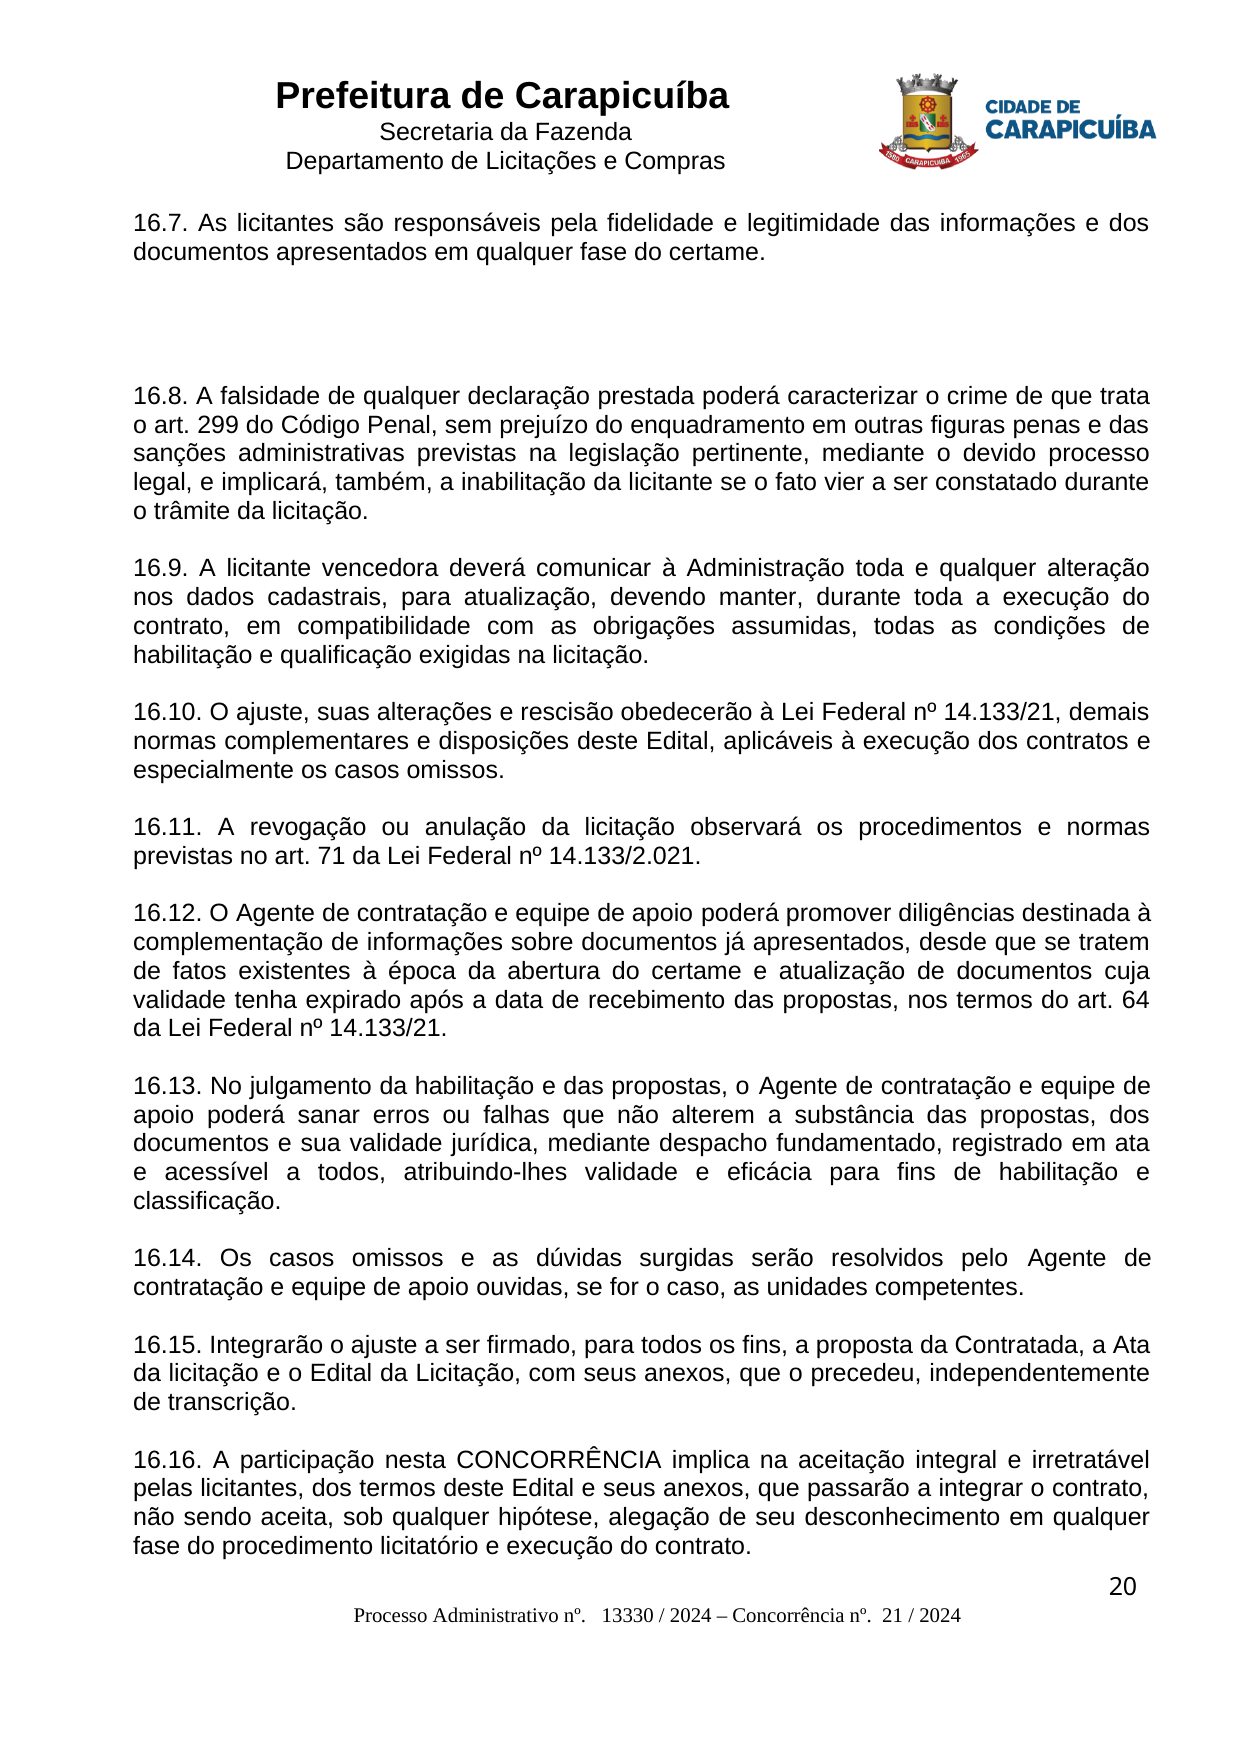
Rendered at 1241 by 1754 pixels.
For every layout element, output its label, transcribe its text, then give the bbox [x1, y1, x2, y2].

text 16.12. O Agente de contratação e equipe de apoio poderá promover diligências destinada à complementação de informações sobre documentos já apresentados, desde que se tratem de fatos existentes à época da abertura do certame e atualização de documentos cuja validade tenha expirado após a data de recebimento das propostas, nos termos do art. 64 da Lei Federal nº 14.133/21. [133, 898, 1152, 1042]
text 16.8. A falsidade de qualquer declaração prestada poderá caracterizar o crime de que trata o art. 299 do Código Penal, sem prejuízo do enquadramento em outras figuras penas e das sanções administrativas previstas na legislação pertinente, mediante o devido processo legal, e implicará, também, a inabilitação da licitante se o fato vier a ser constatado durante o trâmite da licitação. [133, 381, 1152, 525]
text 16.11. A revogação ou anulação da licitação observará os procedimentos e normas previstas no art. 71 da Lei Federal nº 14.133/2.021. [133, 812, 1152, 870]
text 16.9. A licitante vencedora deverá comunicar à Administração toda e qualquer alteração nos dados cadastrais, para atualização, devendo manter, durante toda a execução do contrato, em compatibilidade com as obrigações assumidas, todas as condições de habilitação e qualificação exigidas na licitação. [133, 553, 1152, 668]
picture [877, 65, 1159, 172]
text 16.13. No julgamento da habilitação e das propostas, o Agente de contratação e equipe de apoio poderá sanar erros ou falhas que não alterem a substância das propostas, dos documentos e sua validade jurídica, mediante despacho fundamentado, registrado em ata e acessível a todos, atribuindo-lhes validade e eficácia para fins de habilitação e classificação. [133, 1071, 1152, 1215]
text 16.15. Integrarão o ajuste a ser firmado, para todos os fins, a proposta da Contratada, a Ata da licitação e o Edital da Licitação, com seus anexos, que o precedeu, independentemente de transcrição. [133, 1330, 1152, 1416]
text 16.10. O ajuste, suas alterações e rescisão obedecerão à Lei Federal nº 14.133/21, demais normas complementares e disposições deste Edital, aplicáveis à execução dos contratos e especialmente os casos omissos. [133, 697, 1152, 783]
text 16.7. As licitantes são responsáveis pela fidelidade e legitimidade das informações e dos documentos apresentados em qualquer fase do certame. [133, 208, 1152, 266]
text 16.16. A participação nesta CONCORRÊNCIA implica na aceitação integral e irretratável pelas licitantes, dos termos deste Edital e seus anexos, que passarão a integrar o contrato, não sendo aceita, sob qualquer hipótese, alegação de seu desconhecimento em qualquer fase do procedimento licitatório e execução do contrato. [133, 1445, 1152, 1560]
text 16.14. Os casos omissos e as dúvidas surgidas serão resolvidos pelo Agente de contratação e equipe de apoio ouvidas, se for o caso, as unidades competentes. [133, 1243, 1152, 1301]
